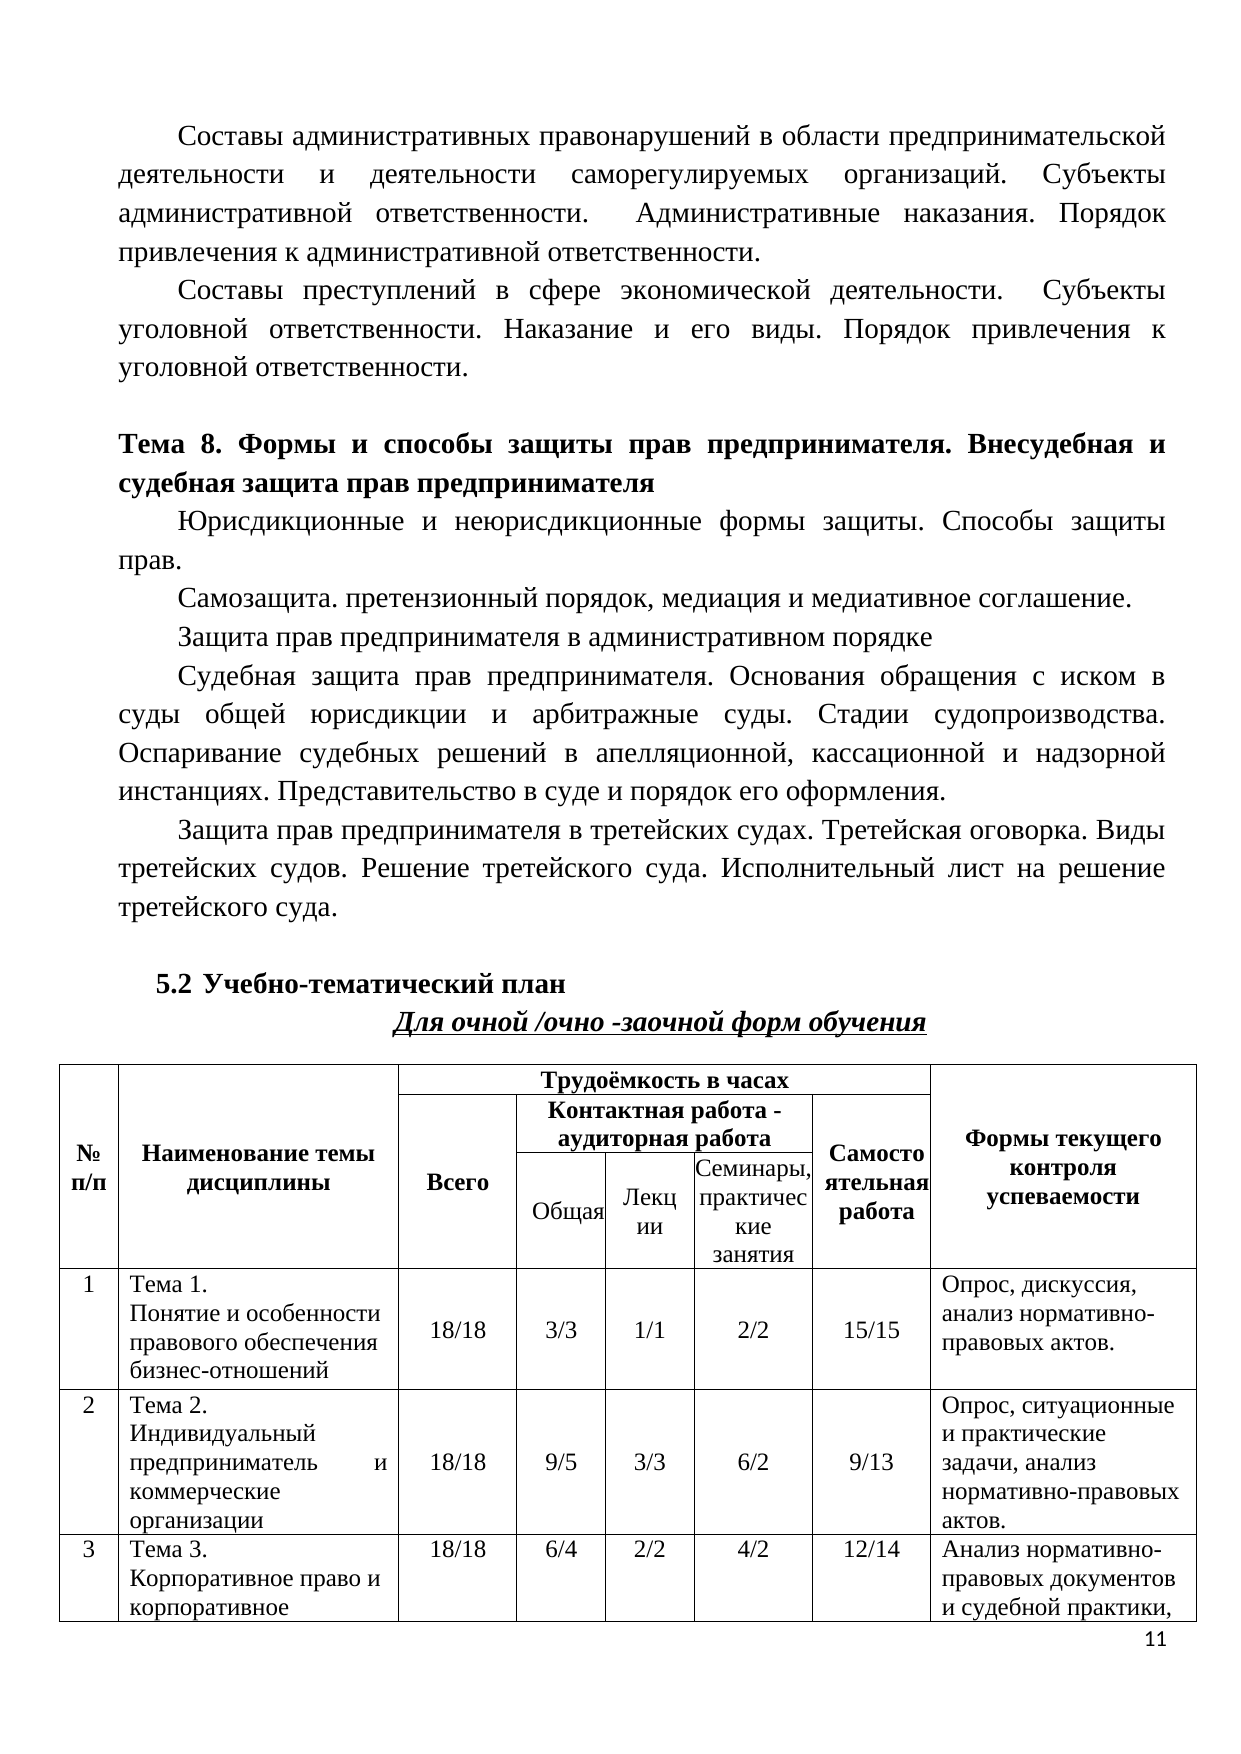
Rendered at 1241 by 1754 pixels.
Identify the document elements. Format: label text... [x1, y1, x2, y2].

table_header Формы текущего контроля успеваемости [931, 1065, 1196, 1268]
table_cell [119, 1535, 398, 1621]
text Юрисдикционные и неюрисдикционные формы защиты. Способы защиты прав. [118, 503, 1167, 576]
table_cell 6/2 [695, 1390, 812, 1533]
table_cell 18/18 [399, 1269, 516, 1389]
table_cell 18/18 [399, 1535, 516, 1621]
table_cell 1 [60, 1269, 118, 1389]
table_header Наименование темы дисциплины [119, 1065, 398, 1268]
table_cell 3/3 [606, 1390, 694, 1533]
table_cell Всего [399, 1095, 516, 1268]
table_cell 12/14 [813, 1535, 930, 1621]
table_cell 9/13 [813, 1390, 930, 1533]
table_cell 15/15 [813, 1269, 930, 1389]
text Составы преступлений в сфере экономической деятельности. Субъекты уголовной ответственности. Наказание и его виды. Порядок привлечения к уголовной ответственности. [118, 272, 1167, 383]
text Самозащита. претензионный порядок, медиация и медиативное соглашение. [118, 581, 1167, 614]
table_cell 4/2 [695, 1535, 812, 1621]
table_cell Тема 2. Индивидуальный предприниматель и коммерческие организации [119, 1390, 398, 1533]
table_cell Самостоятельная работа [813, 1095, 930, 1268]
table_cell 9/5 [517, 1390, 605, 1533]
table_cell 2 [60, 1390, 118, 1533]
table_cell Контактная работа - аудиторная работа [517, 1095, 812, 1152]
table_cell Общая [517, 1153, 605, 1268]
table_cell Семинары, практические занятия [695, 1153, 812, 1268]
text Тема 8. Формы и способы защиты прав предпринимателя. Внесудебная и судебная защита прав предпринимателя [118, 426, 1167, 498]
table_cell 6/4 [517, 1535, 605, 1621]
list Для очной /очно -заочной форм обучения [157, 1004, 1167, 1038]
table_cell 3 [60, 1535, 118, 1621]
table_cell 2/2 [606, 1535, 694, 1621]
table_header № п/п [60, 1065, 118, 1268]
table_cell Лекции [606, 1153, 694, 1268]
list Учебно-тематический план [156, 966, 1167, 999]
table_cell 2/2 [695, 1269, 812, 1389]
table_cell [931, 1535, 1196, 1621]
text Защита прав предпринимателя в административном порядке [118, 619, 1167, 653]
table_cell 18/18 [399, 1390, 516, 1533]
text Составы административных правонарушений в области предпринимательской деятельности и деятельности саморегулируемых организаций. Субъекты административной ответственности. Административные наказания. Порядок привлечения к административной ответственности. [118, 118, 1167, 267]
table_cell Тема 1. Понятие и особенности правового обеспечения бизнес-отношений [119, 1269, 398, 1389]
text Судебная защита прав предпринимателя. Основания обращения с иском в суды общей юрисдикции и арбитражные суды. Стадии судопроизводства. Оспаривание судебных решений в апелляционной, кассационной и надзорной инстанциях. Представительство в суде и порядок его оформления. [118, 658, 1167, 807]
table_header Трудоёмкость в часах [399, 1065, 930, 1094]
table_cell 1/1 [606, 1269, 694, 1389]
text Защита прав предпринимателя в третейских судах. Третейская оговорка. Виды третейских судов. Решение третейского суда. Исполнительный лист на решение третейского суда. [118, 812, 1167, 922]
table_cell Опрос, дискуссия, анализ нормативно-правовых актов. [931, 1269, 1196, 1389]
table_cell Опрос, ситуационные и практические задачи, анализ нормативно-правовых актов. [931, 1390, 1196, 1533]
table_cell 3/3 [517, 1269, 605, 1389]
